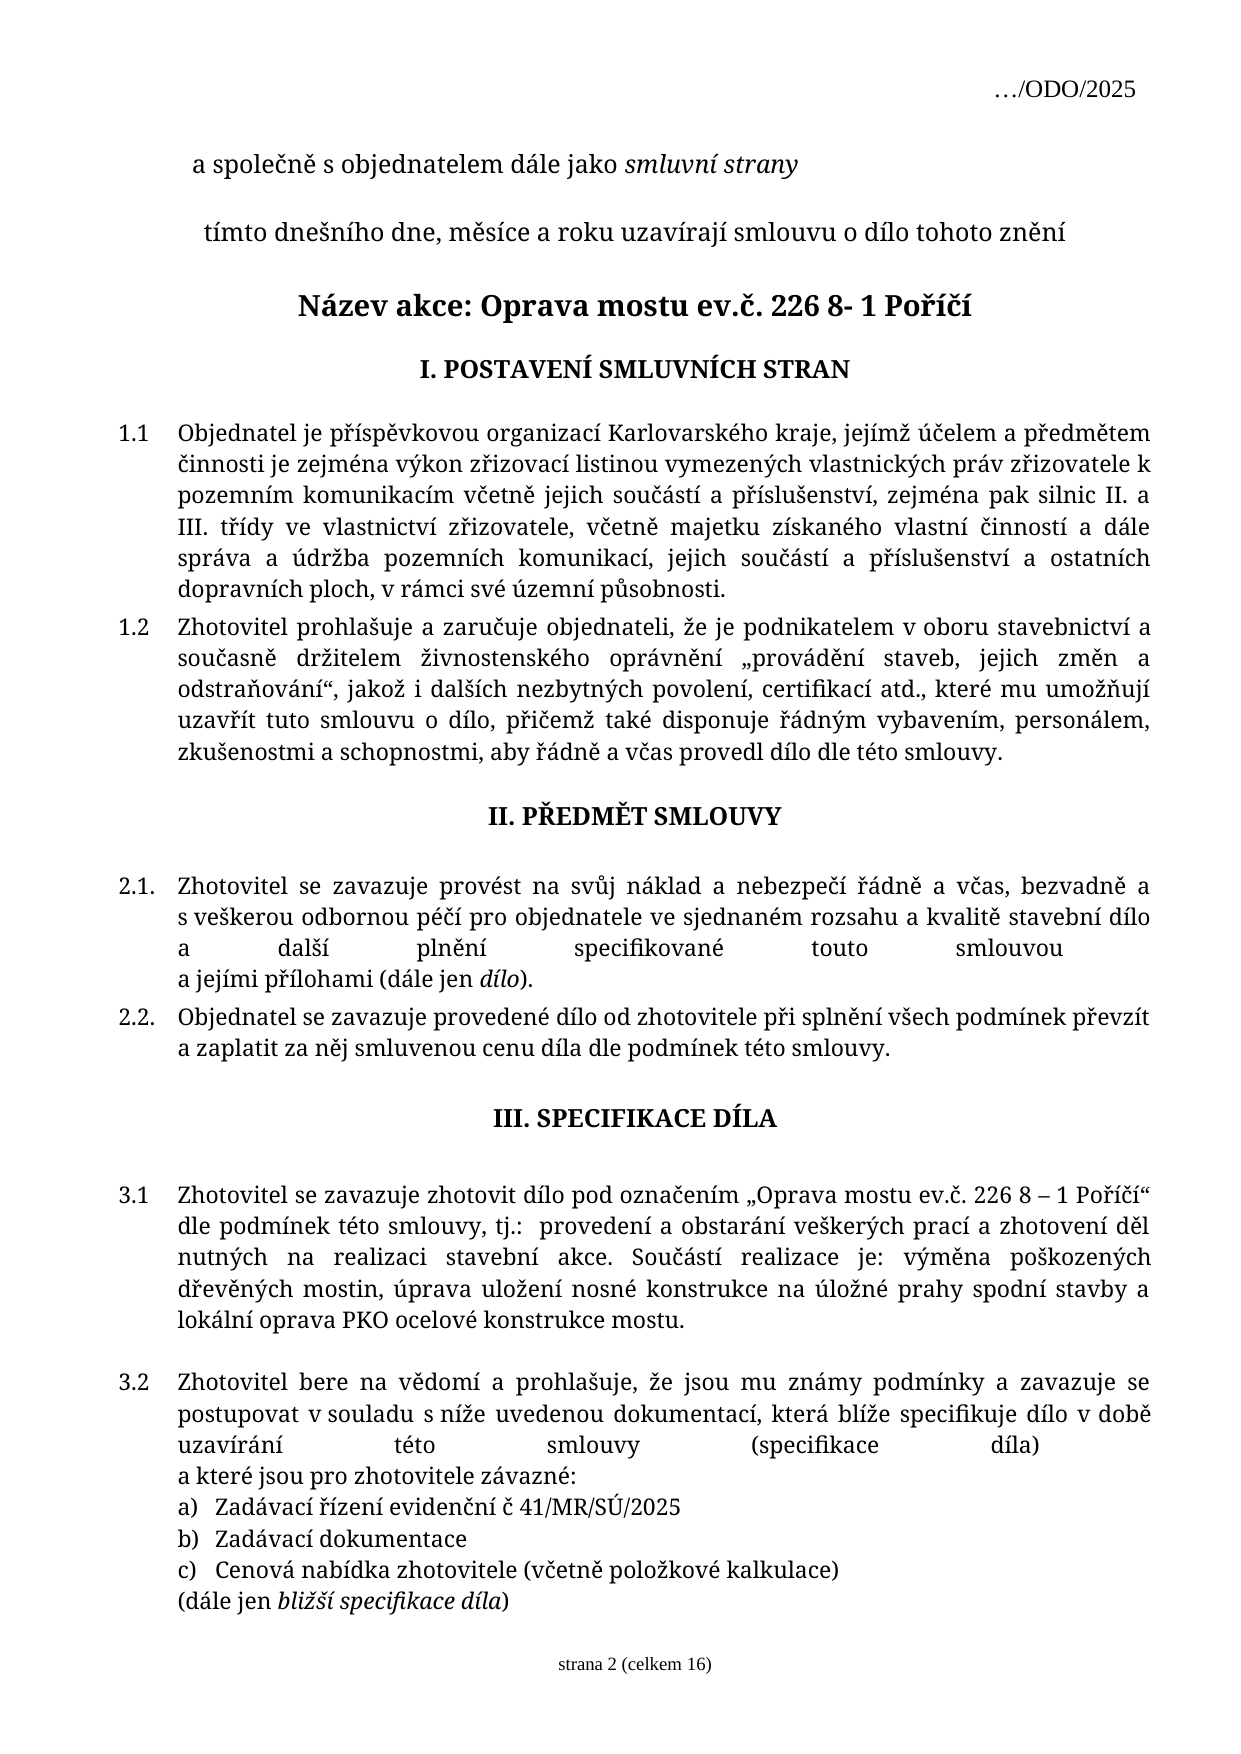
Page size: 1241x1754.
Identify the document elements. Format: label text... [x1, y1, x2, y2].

text a společně s objednatelem dále jako smluvní strany [118, 146, 1152, 181]
text (dále jen bližší specifikace díla) [118, 1585, 1152, 1616]
text I. POSTAVENÍ SMLUVNÍCH STRAN [118, 352, 1152, 386]
list Cenová nabídka zhotovitele (včetně položkové kalkulace) [177, 1554, 1152, 1585]
list Zhotovitel bere na vědomí a prohlašuje, že jsou mu známy podmínky a zavazuje se postupovat v souladu s níže uvedenou dokumentací, která blíže specifikuje dílo v době uzavírání této smlouvy (specifikace díla) a které jsou pro zhotovitele závazné: [118, 1366, 1152, 1491]
list Zhotovitel prohlašuje a zaručuje objednateli, že je podnikatelem v oboru stavebnictví a současně držitelem živnostenského oprávnění „provádění staveb, jejich změn a odstraňování“, jakož i dalších nezbytných povolení, certifikací atd., které mu umožňují uzavřít tuto smlouvu o dílo, přičemž také disponuje řádným vybavením, personálem, zkušenostmi a schopnostmi, aby řádně a včas provedl dílo dle této smlouvy. [118, 611, 1152, 767]
list Objednatel se zavazuje provedené dílo od zhotovitele při splnění všech podmínek převzít a zaplatit za něj smluvenou cenu díla dle podmínek této smlouvy. [118, 1001, 1152, 1063]
list Zadávací řízení evidenční č 41/MR/SÚ/2025 [177, 1491, 1152, 1522]
text Název akce: Oprava mostu ev.č. 226 8- 1 Poříčí [118, 286, 1152, 325]
text tímto dnešního dne, měsíce a roku uzavírají smlouvu o dílo tohoto znění [118, 214, 1152, 249]
list Zadávací dokumentace [177, 1522, 1152, 1554]
list Zhotovitel se zavazuje provést na svůj náklad a nebezpečí řádně a včas, bezvadně a s veškerou odbornou péčí pro objednatele ve sjednaném rozsahu a kvalitě stavební dílo a další plnění specifikované touto smlouvou a jejími přílohami (dále jen dílo). [118, 870, 1152, 995]
list Zhotovitel se zavazuje zhotovit dílo pod označením „Oprava mostu ev.č. 226 8 – 1 Poříčí“ dle podmínek této smlouvy, tj.: provedení a obstarání veškerých prací a zhotovení děl nutných na realizaci stavební akce. Součástí realizace je: výměna poškozených dřevěných mostin, úprava uložení nosné konstrukce na úložné prahy spodní stavby a lokální oprava PKO ocelové konstrukce mostu. [118, 1179, 1152, 1335]
list Objednatel je příspěvkovou organizací Karlovarského kraje, jejímž účelem a předmětem činnosti je zejména výkon zřizovací listinou vymezených vlastnických práv zřizovatele k pozemním komunikacím včetně jejich součástí a příslušenství, zejména pak silnic II. a III. třídy ve vlastnictví zřizovatele, včetně majetku získaného vlastní činností a dále správa a údržba pozemních komunikací, jejich součástí a příslušenství a ostatních dopravních ploch, v rámci své územní působnosti. [118, 417, 1152, 604]
text II. PŘEDMĚT SMLOUVY [118, 798, 1152, 832]
subtitle III. SPECIFIKACE DÍLA [118, 1101, 1152, 1135]
